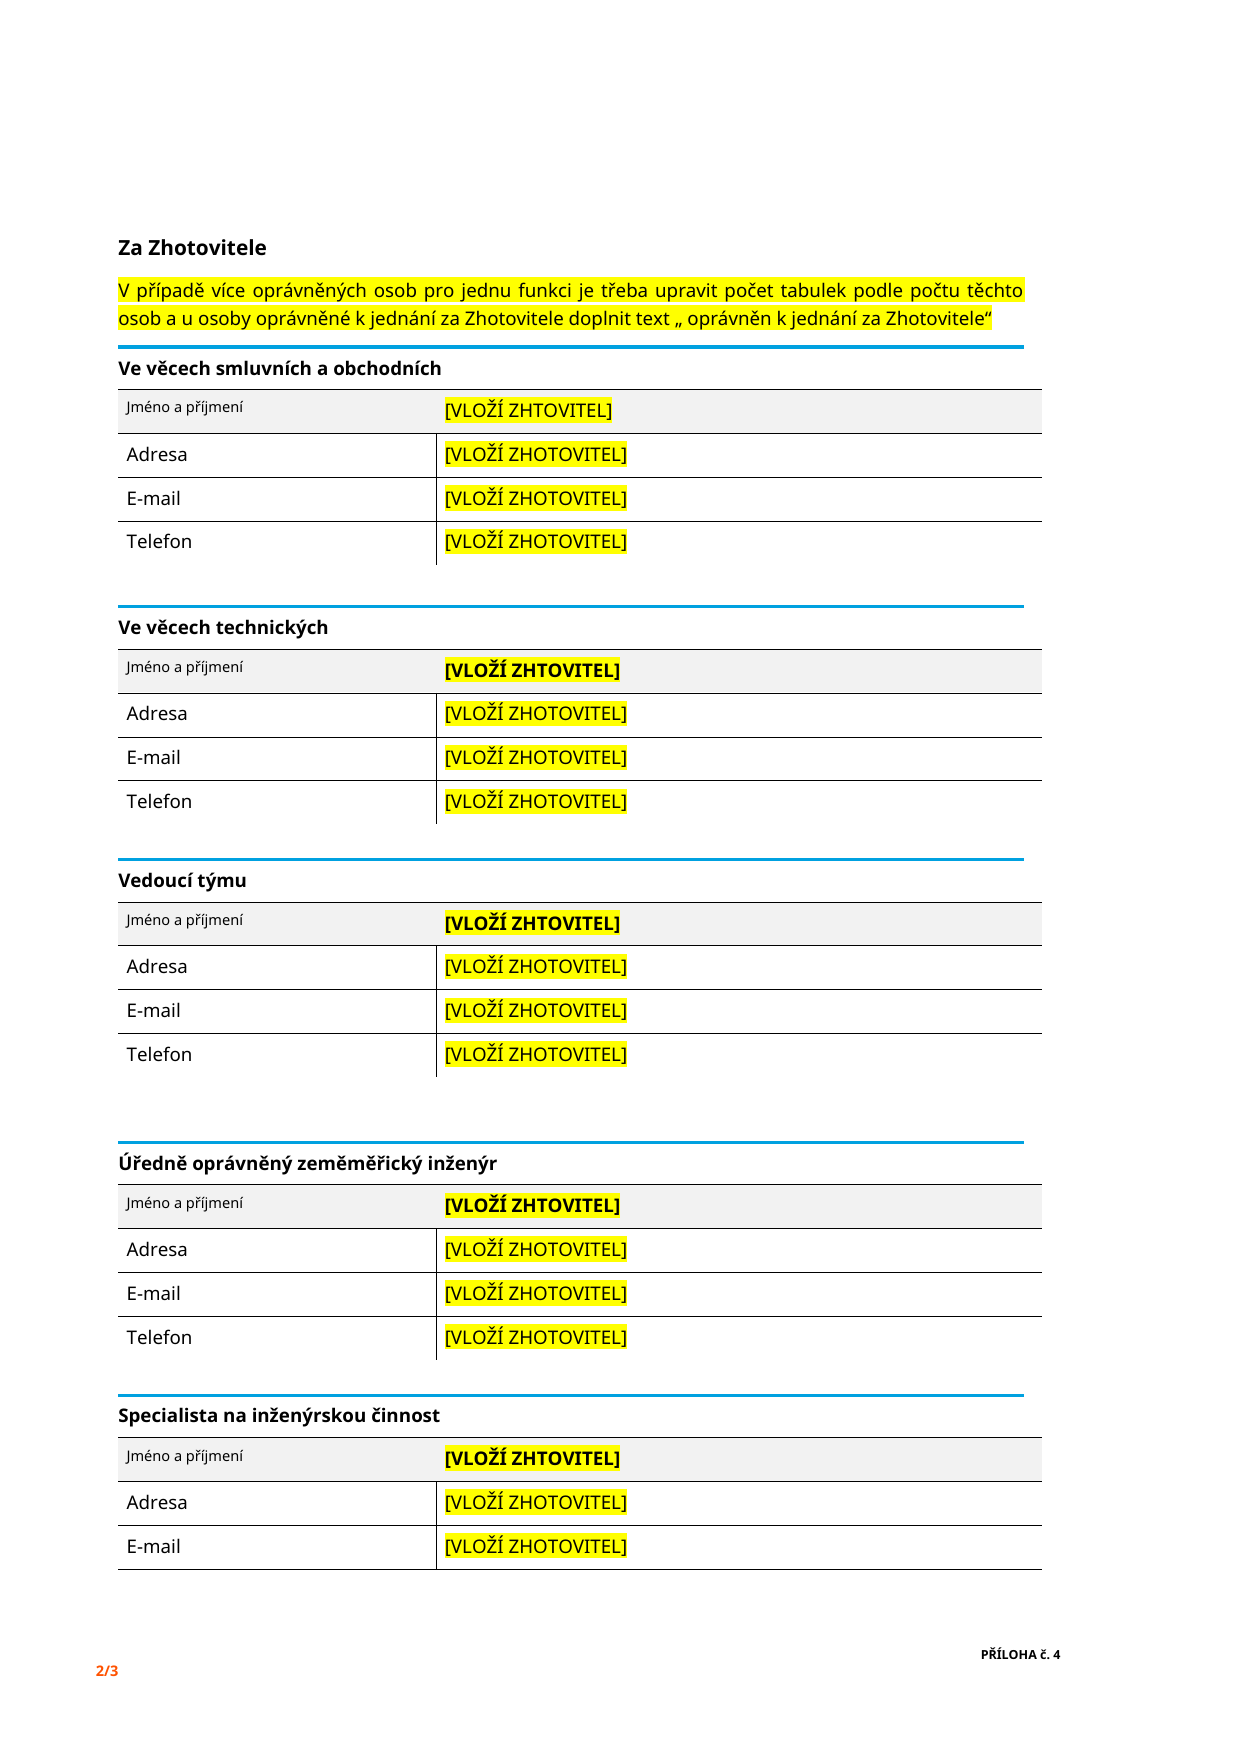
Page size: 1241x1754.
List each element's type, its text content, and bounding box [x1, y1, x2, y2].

table_header Jméno a příjmení [118, 390, 436, 433]
table_cell [VLOŽÍ ZHOTOVITEL] [437, 1317, 1042, 1359]
table_cell [VLOŽÍ ZHOTOVITEL] [437, 522, 1042, 564]
table_header Jméno a příjmení [118, 650, 436, 692]
table_cell [VLOŽÍ ZHOTOVITEL] [437, 1034, 1042, 1077]
text Vedoucí týmu [118, 861, 1024, 893]
table_cell Adresa [118, 1229, 436, 1272]
table_cell E-mail [118, 738, 436, 780]
table_cell Adresa [118, 694, 436, 736]
table_cell Adresa [118, 434, 436, 477]
text Za Zhotovitele [118, 233, 1024, 262]
table_cell Telefon [118, 781, 436, 824]
table_header Jméno a příjmení [118, 1185, 436, 1228]
table_header [VLOŽÍ ZHTOVITEL] [436, 650, 1042, 692]
table_header [VLOŽÍ ZHTOVITEL] [436, 1438, 1042, 1481]
text Ve věcech smluvních a obchodních [118, 349, 1024, 380]
table_cell E-mail [118, 478, 436, 521]
table_cell [VLOŽÍ ZHOTOVITEL] [437, 434, 1042, 477]
table_header Jméno a příjmení [118, 903, 436, 945]
table_cell Telefon [118, 522, 436, 564]
table_cell E-mail [118, 1526, 436, 1569]
table_cell Adresa [118, 946, 436, 989]
table_header [VLOŽÍ ZHTOVITEL] [436, 903, 1042, 945]
text Specialista na inženýrskou činnost [118, 1397, 1024, 1428]
table_cell [VLOŽÍ ZHOTOVITEL] [437, 694, 1042, 736]
table_cell [VLOŽÍ ZHOTOVITEL] [437, 1229, 1042, 1272]
text V případě více oprávněných osob pro jednu funkci je třeba upravit počet tabulek podle počtu těchto osob a u osoby oprávněné k jednání za Zhotovitele doplnit text „ oprávněn k jednání za Zhotovitele“ [118, 302, 1024, 330]
table_header [VLOŽÍ ZHTOVITEL] [436, 390, 1042, 433]
text Ve věcech technických [118, 608, 1024, 640]
table_header [VLOŽÍ ZHTOVITEL] [436, 1185, 1042, 1228]
table_cell [VLOŽÍ ZHOTOVITEL] [437, 738, 1042, 780]
table_cell [VLOŽÍ ZHOTOVITEL] [437, 781, 1042, 824]
table_cell [VLOŽÍ ZHOTOVITEL] [437, 1482, 1042, 1525]
table_cell [VLOŽÍ ZHOTOVITEL] [437, 946, 1042, 989]
table_cell Adresa [118, 1482, 436, 1525]
table_cell [VLOŽÍ ZHOTOVITEL] [437, 1526, 1042, 1569]
table_cell [VLOŽÍ ZHOTOVITEL] [437, 990, 1042, 1033]
table_cell [VLOŽÍ ZHOTOVITEL] [437, 1273, 1042, 1316]
table_cell E-mail [118, 1273, 436, 1316]
table_cell E-mail [118, 990, 436, 1033]
text Úředně oprávněný zeměměřický inženýr [118, 1144, 1024, 1175]
table_cell Telefon [118, 1034, 436, 1077]
table_header Jméno a příjmení [118, 1438, 436, 1481]
table_cell [VLOŽÍ ZHOTOVITEL] [437, 478, 1042, 521]
table_cell Telefon [118, 1317, 436, 1359]
